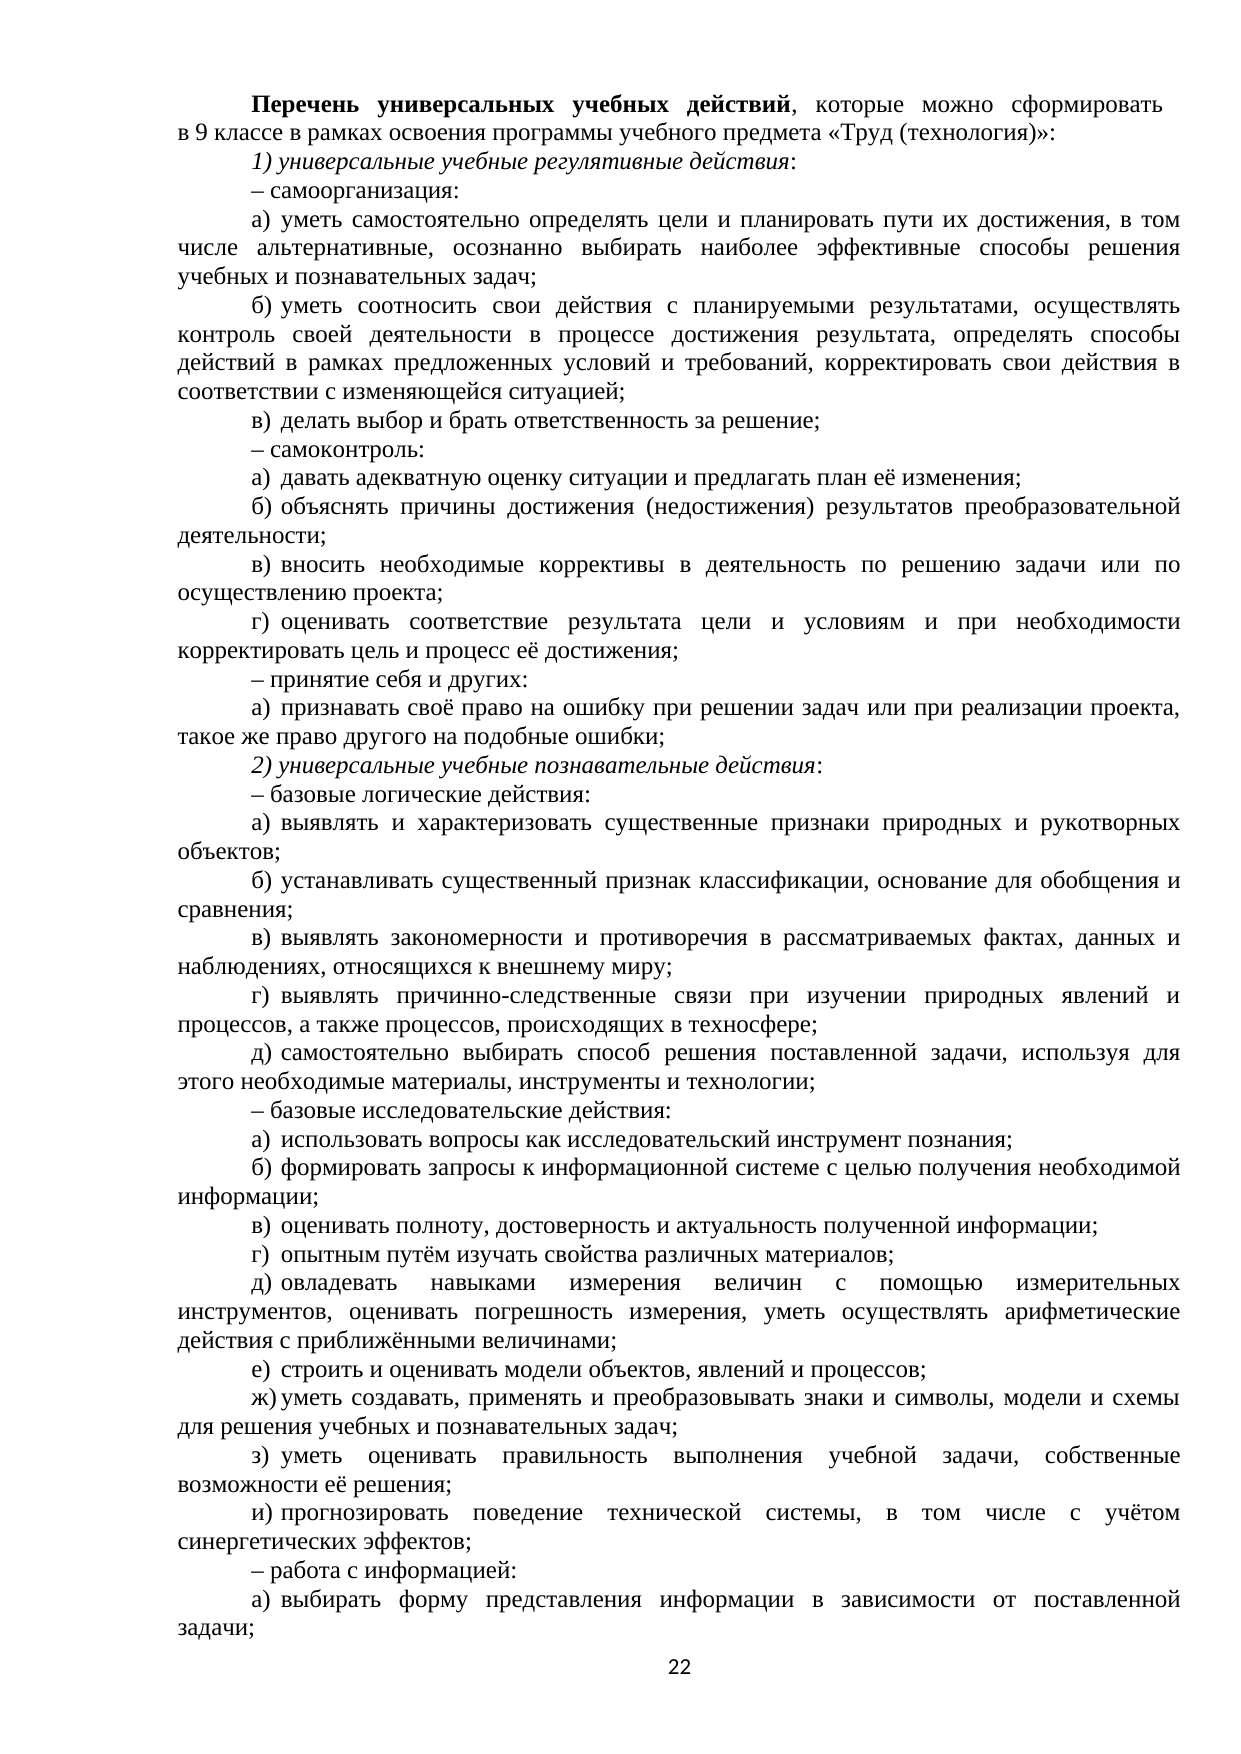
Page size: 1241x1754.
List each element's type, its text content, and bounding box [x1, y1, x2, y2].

list формировать запросы к информационной системе с целью получения необходимой информации; [177, 1152, 1181, 1210]
list строить и оценивать модели объектов, явлений и процессов; [177, 1354, 1181, 1382]
list признавать своё право на ошибку при решении задач или при реализации проекта, такое же право другого на подобные ошибки; [177, 692, 1181, 750]
list выявлять закономерности и противоречия в рассматриваемых фактах, данных и наблюдениях, относящихся к внешнему миру; [177, 922, 1181, 980]
list опытным путём изучать свойства различных материалов; [177, 1239, 1181, 1267]
list овладевать навыками измерения величин с помощью измерительных инструментов, оценивать погрешность измерения, уметь осуществлять арифметические действия с приближёнными величинами; [177, 1267, 1181, 1354]
list устанавливать существенный признак классификации, основание для обобщения и сравнения; [177, 865, 1181, 922]
text 1) универсальные учебные регулятивные действия: [177, 146, 1181, 175]
list давать адекватную оценку ситуации и предлагать план её изменения; [177, 462, 1181, 491]
list объяснять причины достижения (недостижения) результатов преобразовательной деятельности; [177, 491, 1181, 549]
list уметь создавать, применять и преобразовывать знаки и символы, модели и схемы для решения учебных и познавательных задач; [177, 1382, 1181, 1440]
list уметь самостоятельно определять цели и планировать пути их достижения, в том числе альтернативные, осознанно выбирать наиболее эффективные способы решения учебных и познавательных задач; [177, 204, 1181, 290]
list прогнозировать поведение технической системы, в том числе с учётом синергетических эффектов; [177, 1497, 1181, 1555]
list вносить необходимые коррективы в деятельность по решению задачи или по осуществлению проекта; [177, 549, 1181, 606]
list уметь соотносить свои действия с планируемыми результатами, осуществлять контроль своей деятельности в процессе достижения результата, определять способы действий в рамках предложенных условий и требований, корректировать свои действия в соответствии с изменяющейся ситуацией; [177, 290, 1181, 405]
text – базовые исследовательские действия: [177, 1095, 1181, 1124]
text – самоконтроль: [177, 434, 1181, 462]
list самостоятельно выбирать способ решения поставленной задачи, используя для этого необходимые материалы, инструменты и технологии; [177, 1037, 1181, 1095]
text Перечень универсальных учебных действий, которые можно сформировать в 9 классе в рамках освоения программы учебного предмета «Труд (технология)»: [177, 89, 1181, 146]
list уметь оценивать правильность выполнения учебной задачи, собственные возможности её решения; [177, 1440, 1181, 1497]
list оценивать полноту, достоверность и актуальность полученной информации; [177, 1210, 1181, 1239]
list выявлять причинно-следственные связи при изучении природных явлений и процессов, а также процессов, происходящих в техносфере; [177, 980, 1181, 1037]
text 2) универсальные учебные познавательные действия: [177, 750, 1181, 779]
text – базовые логические действия: [177, 779, 1181, 807]
text – самоорганизация: [177, 175, 1181, 204]
list оценивать соответствие результата цели и условиям и при необходимости корректировать цель и процесс её достижения; [177, 606, 1181, 664]
list делать выбор и брать ответственность за решение; [177, 405, 1181, 434]
text – работа с информацией: [177, 1555, 1181, 1584]
list выбирать форму представления информации в зависимости от поставленной задачи; [177, 1584, 1181, 1641]
list выявлять и характеризовать существенные признаки природных и рукотворных объектов; [177, 807, 1181, 865]
list использовать вопросы как исследовательский инструмент познания; [177, 1124, 1181, 1152]
text – принятие себя и других: [177, 664, 1181, 692]
